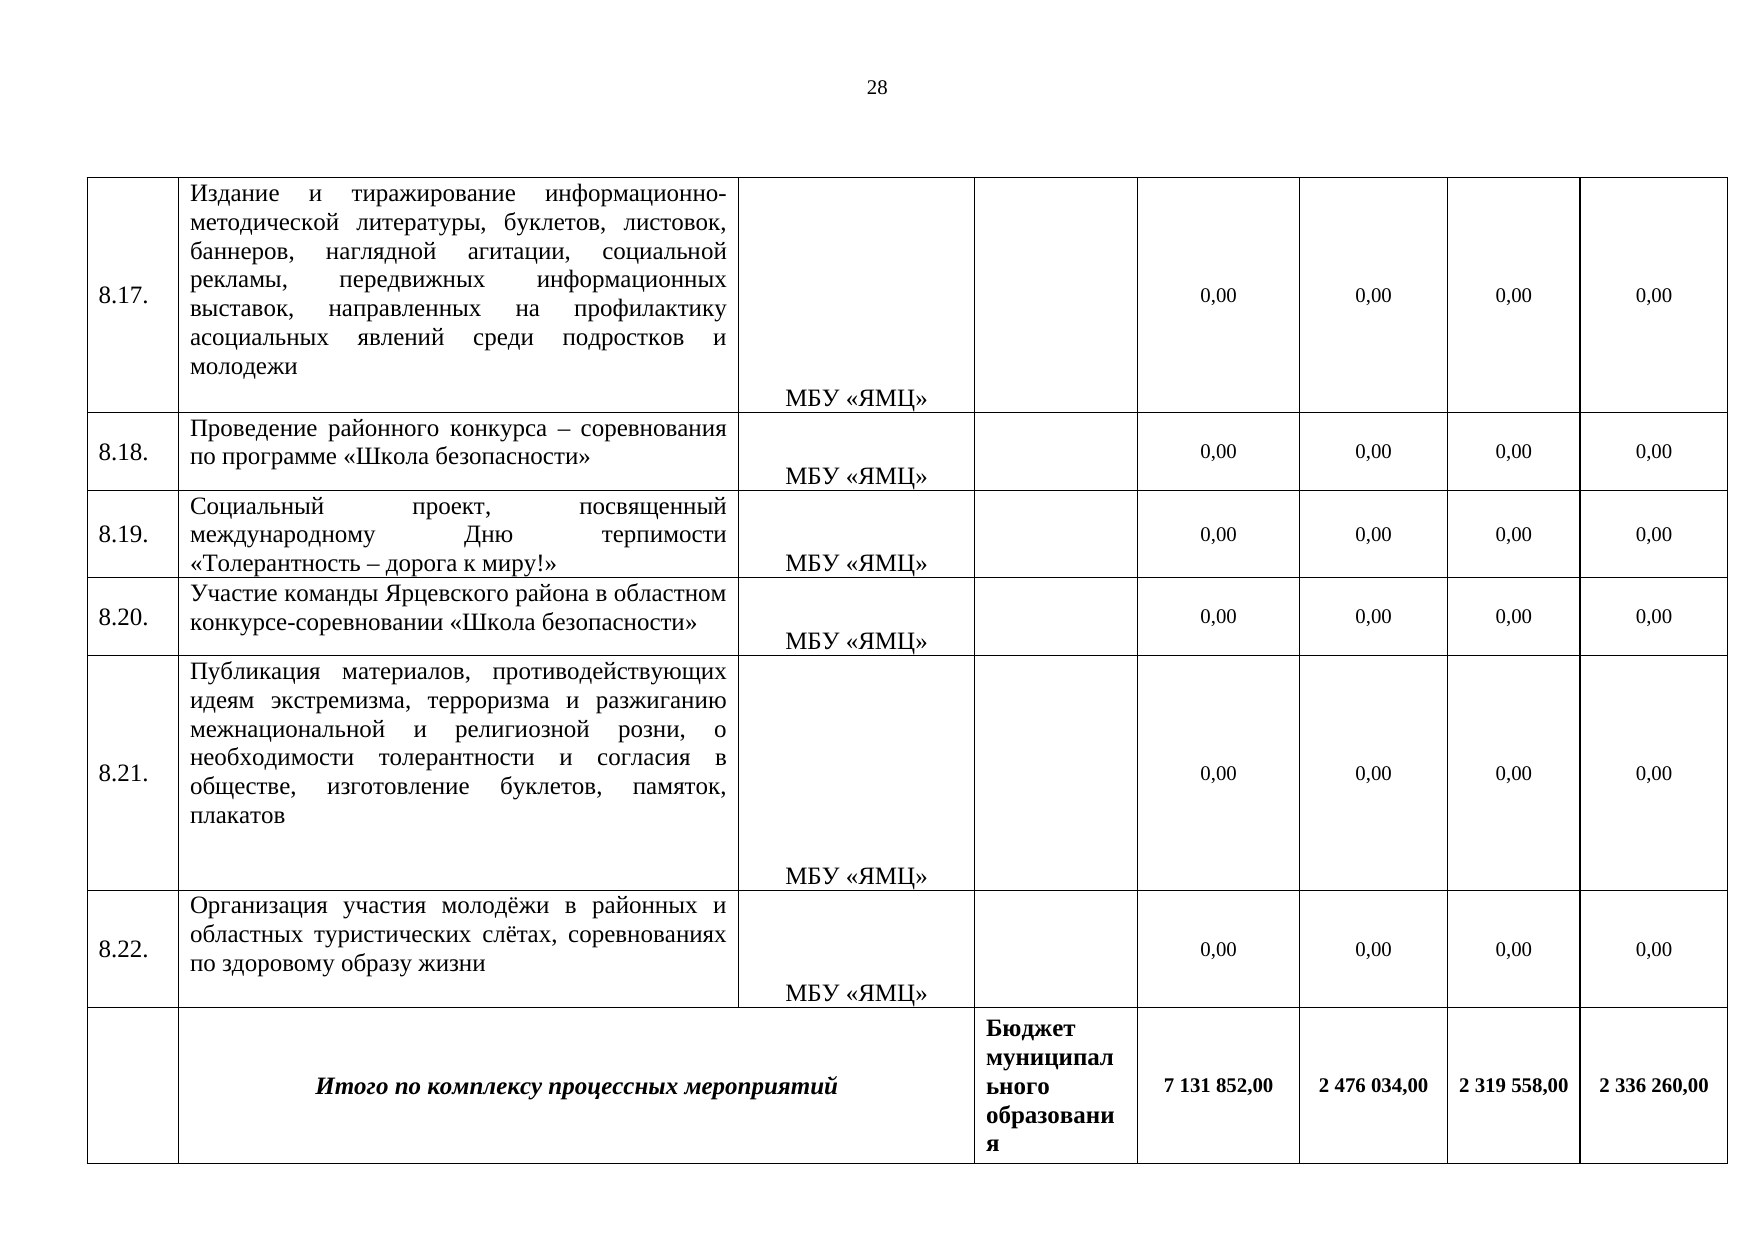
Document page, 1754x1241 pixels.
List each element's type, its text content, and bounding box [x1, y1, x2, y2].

table_cell Публикация материалов, противодействующих идеям экстремизма, терроризма и разжиганию межнациональной и религиозной розни, о необходимости толерантности и согласия в обществе, изготовление буклетов, памяток, плакатов [179, 656, 738, 889]
table_cell МБУ «ЯМЦ» [739, 413, 974, 490]
table_cell МБУ «ЯМЦ» [739, 491, 974, 577]
table_cell МБУ «ЯМЦ» [739, 891, 974, 1007]
table_cell 0,00 [1581, 178, 1727, 412]
table_cell 0,00 [1300, 891, 1447, 1007]
table_cell [975, 891, 1137, 1007]
table_cell 0,00 [1138, 891, 1299, 1007]
table_cell 0,00 [1581, 578, 1727, 655]
table_cell 0,00 [1581, 413, 1727, 490]
table_cell [975, 656, 1137, 889]
table_cell 8.21. [88, 656, 178, 889]
table_cell 0,00 [1300, 491, 1447, 577]
table_cell 0,00 [1138, 578, 1299, 655]
table_cell 0,00 [1448, 178, 1579, 412]
table_cell 2 476 034,00 [1300, 1008, 1447, 1163]
table_cell 8.19. [88, 491, 178, 577]
table_cell 0,00 [1581, 891, 1727, 1007]
table_cell 2 336 260,00 [1581, 1008, 1727, 1163]
table_cell 0,00 [1300, 413, 1447, 490]
table_cell 0,00 [1300, 656, 1447, 889]
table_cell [975, 1008, 1137, 1163]
table_cell 8.17. [88, 178, 178, 412]
table_cell [975, 413, 1137, 490]
table_cell 7 131 852,00 [1138, 1008, 1299, 1163]
table_cell Проведение районного конкурса – соревнования по программе «Школа безопасности» [179, 413, 738, 490]
table_cell [975, 491, 1137, 577]
table_cell МБУ «ЯМЦ» [739, 178, 974, 412]
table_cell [179, 1008, 974, 1163]
table_cell 0,00 [1448, 491, 1579, 577]
table_cell 8.22. [88, 891, 178, 1007]
table_cell 0,00 [1300, 578, 1447, 655]
table_cell 0,00 [1138, 656, 1299, 889]
table_cell Социальный проект, посвященный международному Дню терпимости «Толерантность – дорога к миру!» [179, 491, 738, 577]
table_cell 8.18. [88, 413, 178, 490]
table_cell 0,00 [1448, 413, 1579, 490]
table_cell [975, 578, 1137, 655]
table_cell МБУ «ЯМЦ» [739, 578, 974, 655]
table_cell 0,00 [1448, 891, 1579, 1007]
table_cell 0,00 [1448, 578, 1579, 655]
table_cell 0,00 [1581, 491, 1727, 577]
table_cell 8.20. [88, 578, 178, 655]
table_cell 2 319 558,00 [1448, 1008, 1579, 1163]
table_cell [88, 1008, 178, 1163]
table_cell 0,00 [1138, 413, 1299, 490]
table_cell 0,00 [1138, 178, 1299, 412]
table_cell МБУ «ЯМЦ» [739, 656, 974, 889]
table_cell 0,00 [1581, 656, 1727, 889]
table_cell 0,00 [1138, 491, 1299, 577]
table_cell Издание и тиражирование информационно-методической литературы, буклетов, листовок, баннеров, наглядной агитации, социальной рекламы, передвижных информационных выставок, направленных на профилактику асоциальных явлений среди подростков и молодежи [179, 178, 738, 412]
table_cell 0,00 [1300, 178, 1447, 412]
table_cell [975, 178, 1137, 412]
table_cell 0,00 [1448, 656, 1579, 889]
table_cell Организация участия молодёжи в районных и областных туристических слётах, соревнованиях по здоровому образу жизни [179, 891, 738, 1007]
table_cell Участие команды Ярцевского района в областном конкурсе-соревновании «Школа безопасности» [179, 578, 738, 655]
